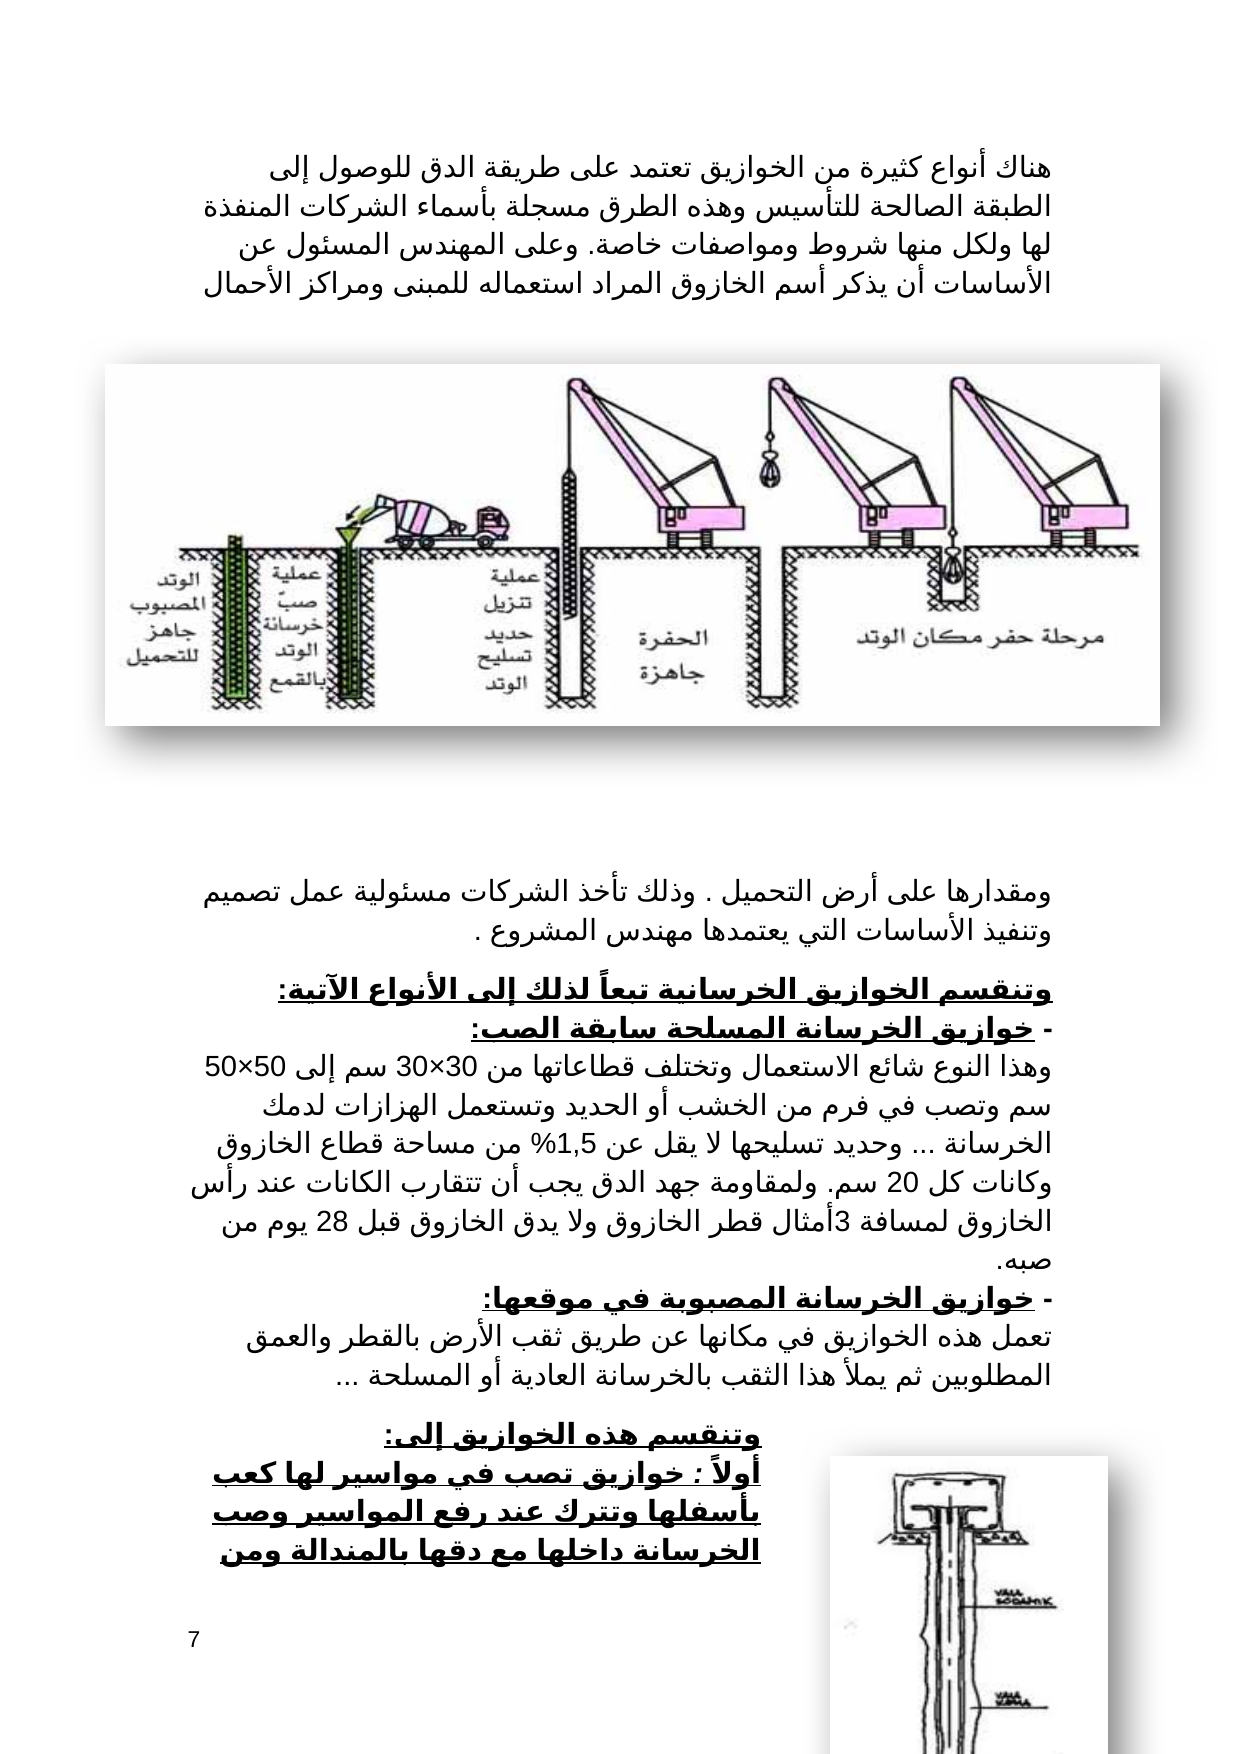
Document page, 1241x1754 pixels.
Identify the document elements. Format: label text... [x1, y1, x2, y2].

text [187, 1417, 1053, 1566]
picture [830, 1456, 1108, 1754]
text وتنقسم الخوازيق الخرسانية تبعاً لذلك إلى الأنواع الآتية: - خوازيق الخرسانة المسلحة سابقة الصب: وهذا النوع شائع الاستعمال وتختلف قطاعاتها من 30×30 سم إلى 50×50 سم وتصب في فرم من الخشب أو الحديد وتستعمل الهزازات لدمك الخرسانة ... وحديد تسليحها لا يقل عن 1,5% من مساحة قطاع الخازوق وكانات كل 20 سم. ولمقاومة جهد الدق يجب أن تتقارب الكانات عند رأس الخازوق لمسافة 3أمثال قطر الخازوق ولا يدق الخازوق قبل 28 يوم من صبه. - خوازيق الخرسانة المصبوبة في موقعها: تعمل هذه الخوازيق في مكانها عن طريق ثقب الأرض بالقطر والعمق المطلوبين ثم يملأ هذا الثقب بالخرسانة العادية أو المسلحة ... [187, 972, 1053, 1391]
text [187, 150, 1053, 346]
picture [105, 364, 1160, 726]
